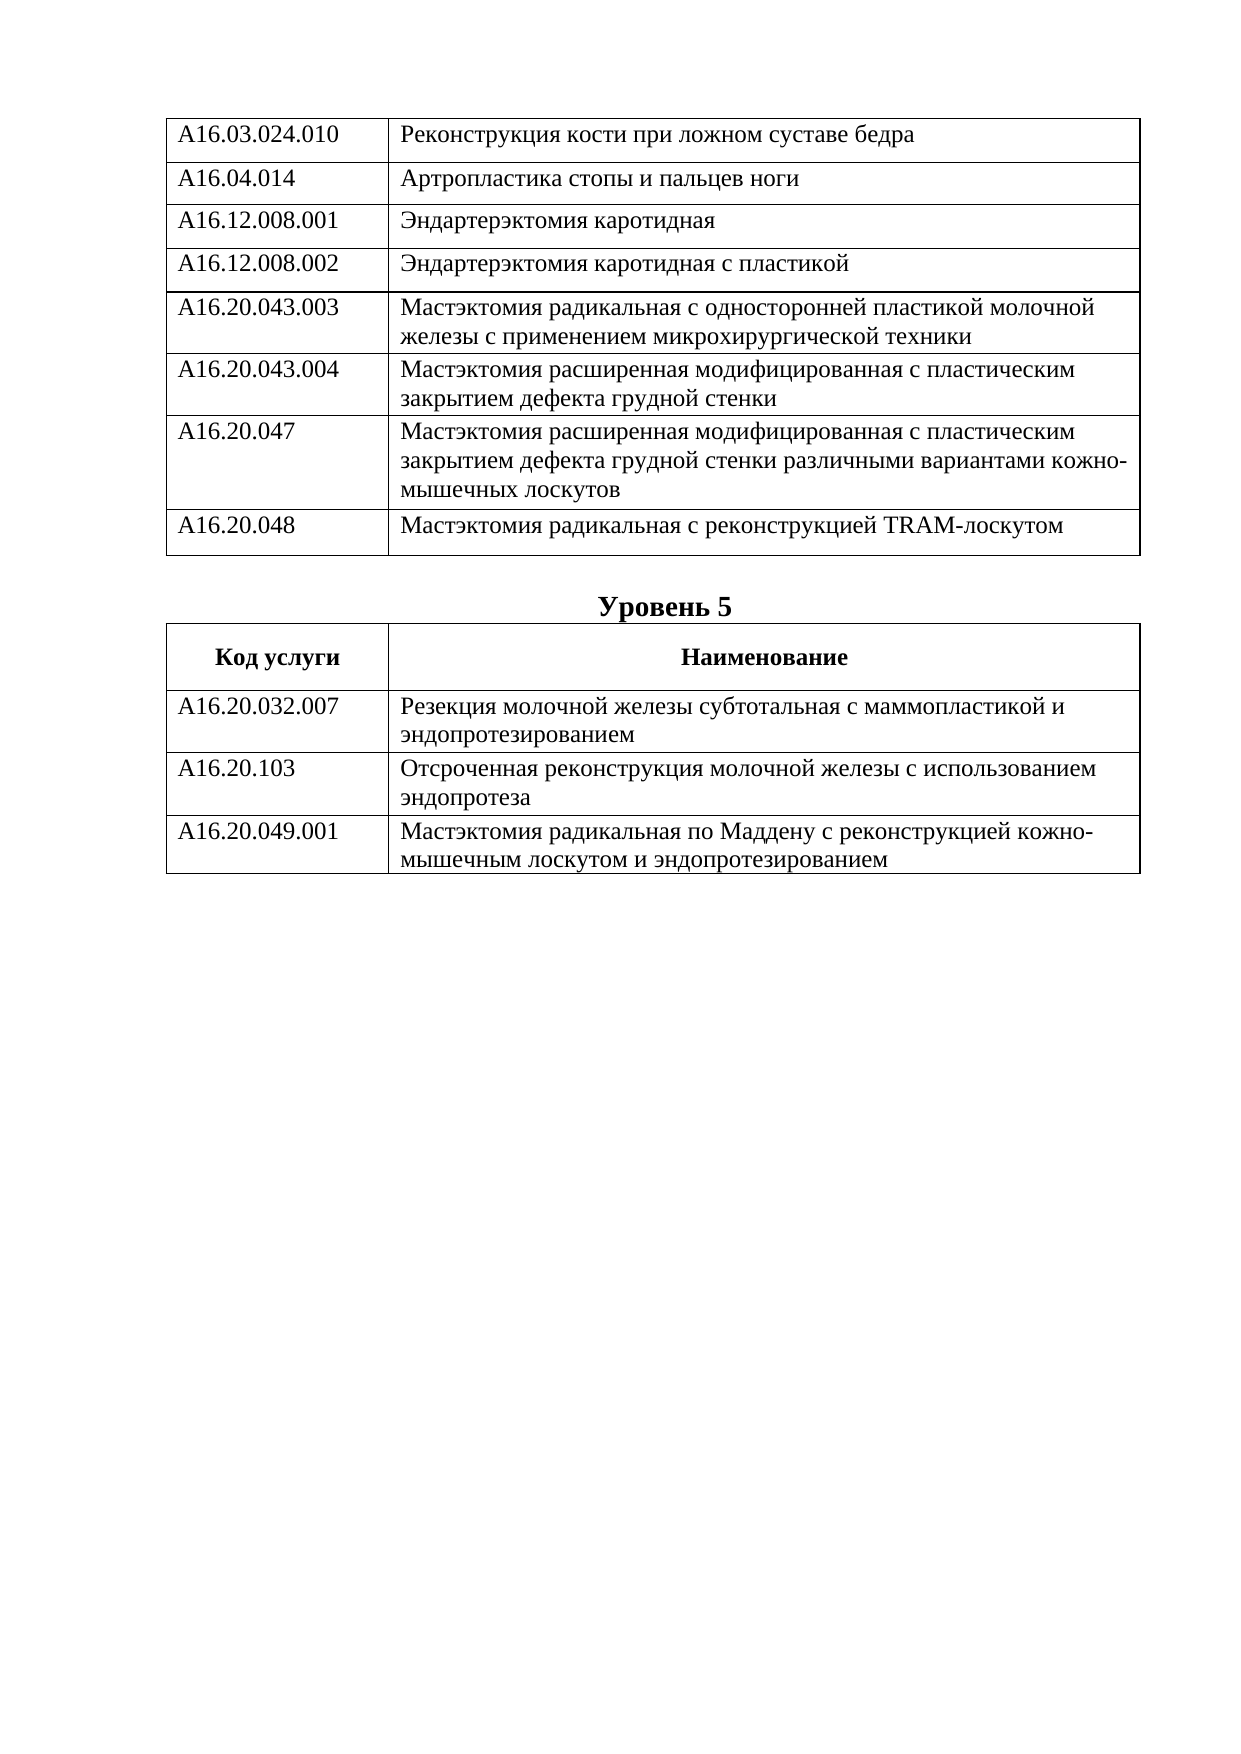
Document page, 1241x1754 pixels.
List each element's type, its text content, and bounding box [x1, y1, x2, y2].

table_cell A16.20.103 [167, 753, 388, 815]
table_cell Артропластика стопы и пальцев ноги [389, 163, 1139, 204]
table_cell A16.12.008.001 [167, 205, 388, 247]
table_cell A16.20.032.007 [167, 691, 388, 752]
table_cell A16.12.008.002 [167, 249, 388, 291]
table_cell Эндартерэктомия каротидная [389, 205, 1139, 247]
table_header Код услуги [167, 624, 388, 690]
table_header Наименование [389, 624, 1139, 690]
table_cell Отсроченная реконструкция молочной железы с использованием эндопротеза [389, 753, 1139, 815]
table_cell A16.20.043.003 [167, 293, 388, 353]
text Уровень 5 [177, 589, 1152, 623]
table_cell A16.20.048 [167, 510, 388, 555]
table_cell A16.04.014 [167, 163, 388, 204]
table_cell Мастэктомия расширенная модифицированная с пластическим закрытием дефекта грудной стенки различными вариантами кожно-мышечных лоскутов [389, 416, 1139, 509]
table_cell Мастэктомия радикальная с односторонней пластикой молочной железы с применением микрохирургической техники [389, 293, 1139, 353]
table_cell A16.20.043.004 [167, 354, 388, 415]
table_cell Мастэктомия радикальная с реконструкцией TRAM-лоскутом [389, 510, 1139, 555]
table_cell A16.20.049.001 [167, 816, 388, 873]
table_cell Реконструкция кости при ложном суставе бедра [389, 119, 1139, 162]
table_cell Мастэктомия расширенная модифицированная с пластическим закрытием дефекта грудной стенки [389, 354, 1139, 415]
table_cell A16.03.024.010 [167, 119, 388, 162]
table_cell Мастэктомия радикальная по Маддену с реконструкцией кожно-мышечным лоскутом и эндопротезированием [389, 816, 1139, 873]
table_cell A16.20.047 [167, 416, 388, 509]
table_cell Эндартерэктомия каротидная с пластикой [389, 249, 1139, 291]
table_cell Резекция молочной железы субтотальная с маммопластикой и эндопротезированием [389, 691, 1139, 752]
